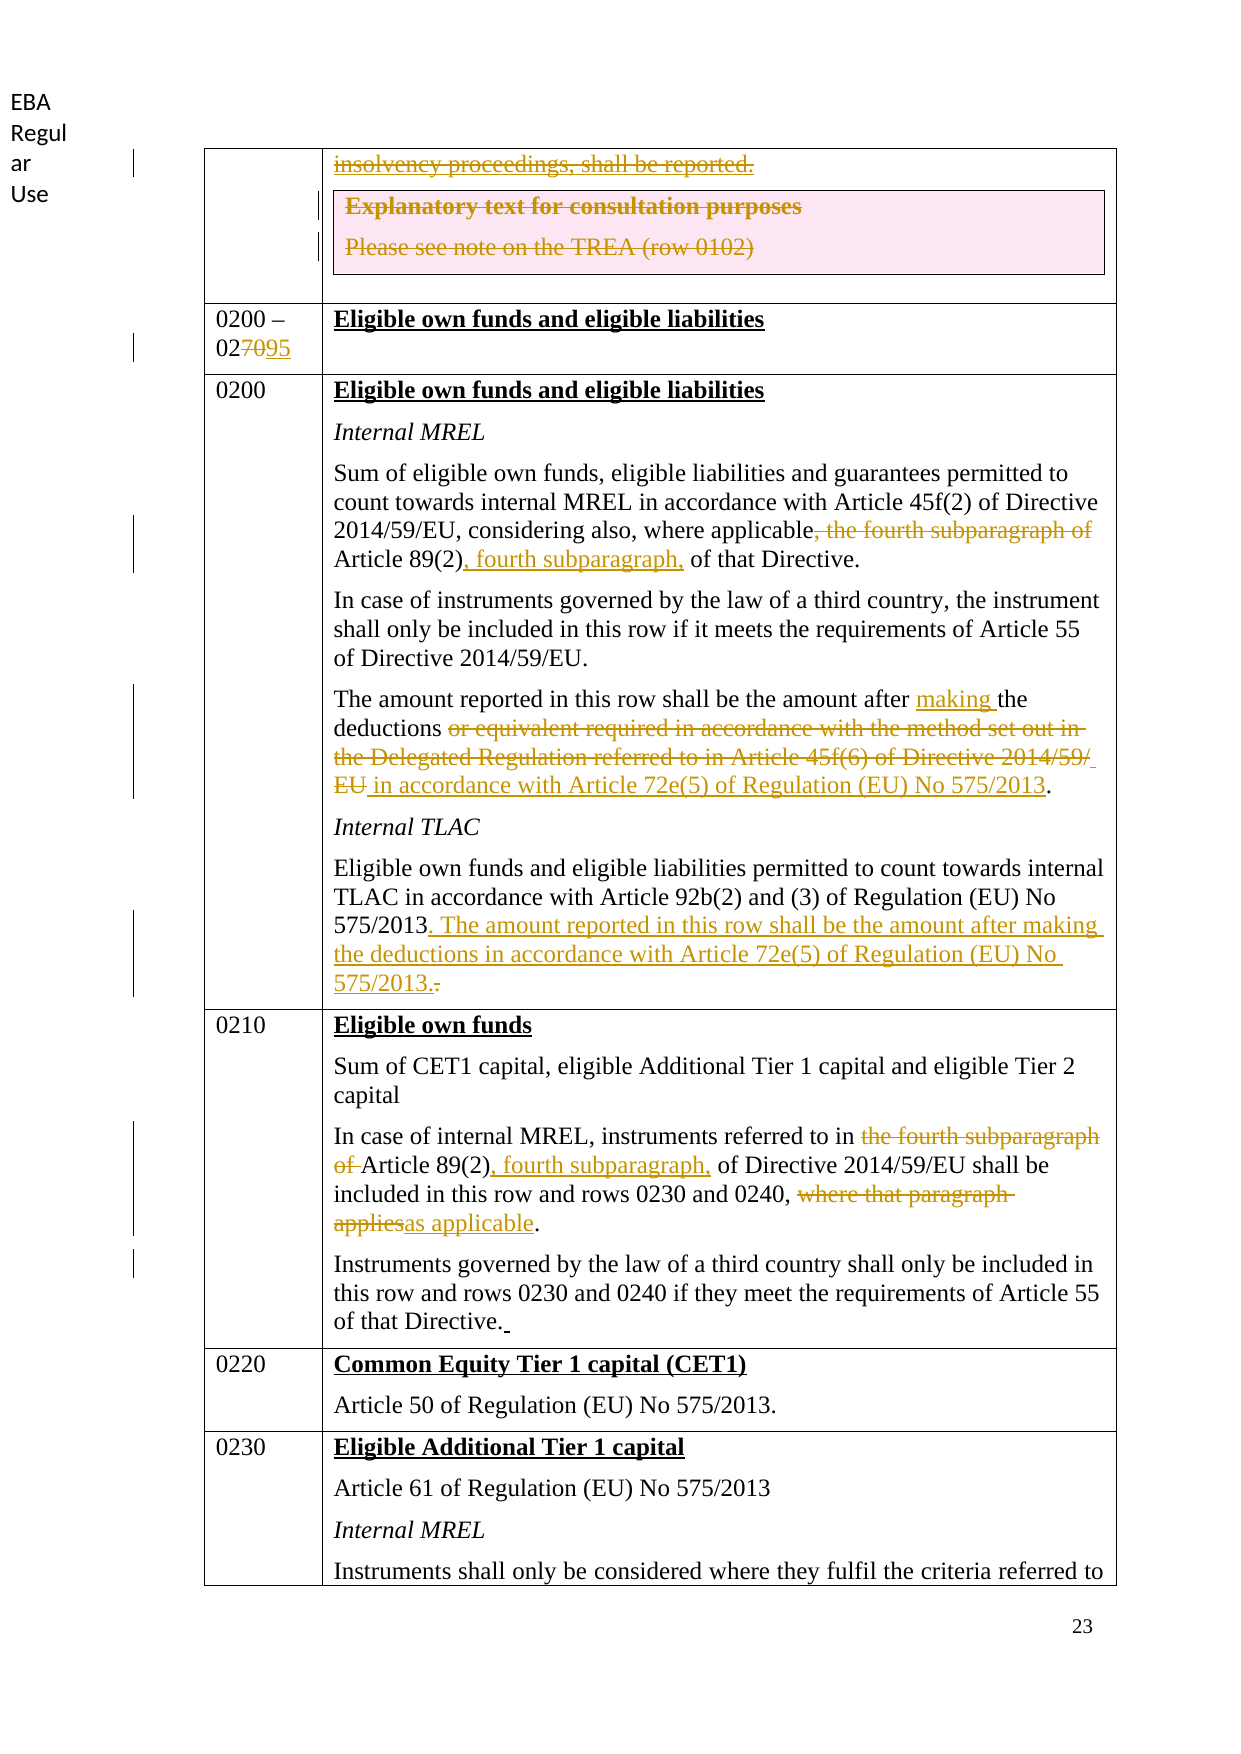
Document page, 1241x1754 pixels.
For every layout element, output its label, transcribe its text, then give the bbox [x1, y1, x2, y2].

table_cell 0230 [205, 1432, 322, 1585]
table_cell Eligible own funds Sum of CET1 capital, eligible Additional Tier 1 capital and eligible Tier 2 capital In case of internal MREL, instruments referred to in Article 89(2) of Directive 2014/59/EU shall be included in this row and rows 0230 and 0240, . Instruments governed by the law of a third country shall only be included in this row and rows 0230 and 0240 if they meet the requirements of Article 55 of that Directive. [323, 1010, 1116, 1348]
table_cell Eligible own funds and eligible liabilities [323, 304, 1116, 374]
table_cell Eligible own funds and eligible liabilities Internal MREL Sum of eligible own funds, eligible liabilities and guarantees permitted to count towards internal MREL in accordance with Article 45f(2) of Directive 2014/59/EU, considering also, where applicable Article 89(2) of that Directive. In case of instruments governed by the law of a third country, the instrument shall only be included in this row if it meets the requirements of Article 55 of Directive 2014/59/EU. The amount reported in this row shall be the amount after the deductions . Internal TLAC Eligible own funds and eligible liabilities permitted to count towards internal TLAC in accordance with Article 92b(2) and (3) of Regulation (EU) No 575/2013 [323, 375, 1116, 1009]
table_cell 0200 [205, 375, 322, 1009]
table_cell 0200 – 02 [205, 304, 322, 374]
table_cell Common Equity Tier 1 capital (CET1) Article 50 of Regulation (EU) No 575/2013. [323, 1349, 1116, 1431]
table_cell 0220 [205, 1349, 322, 1431]
table_cell [205, 149, 322, 303]
table_cell 0210 [205, 1010, 322, 1348]
table_cell [323, 149, 1116, 303]
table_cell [323, 1432, 1116, 1585]
